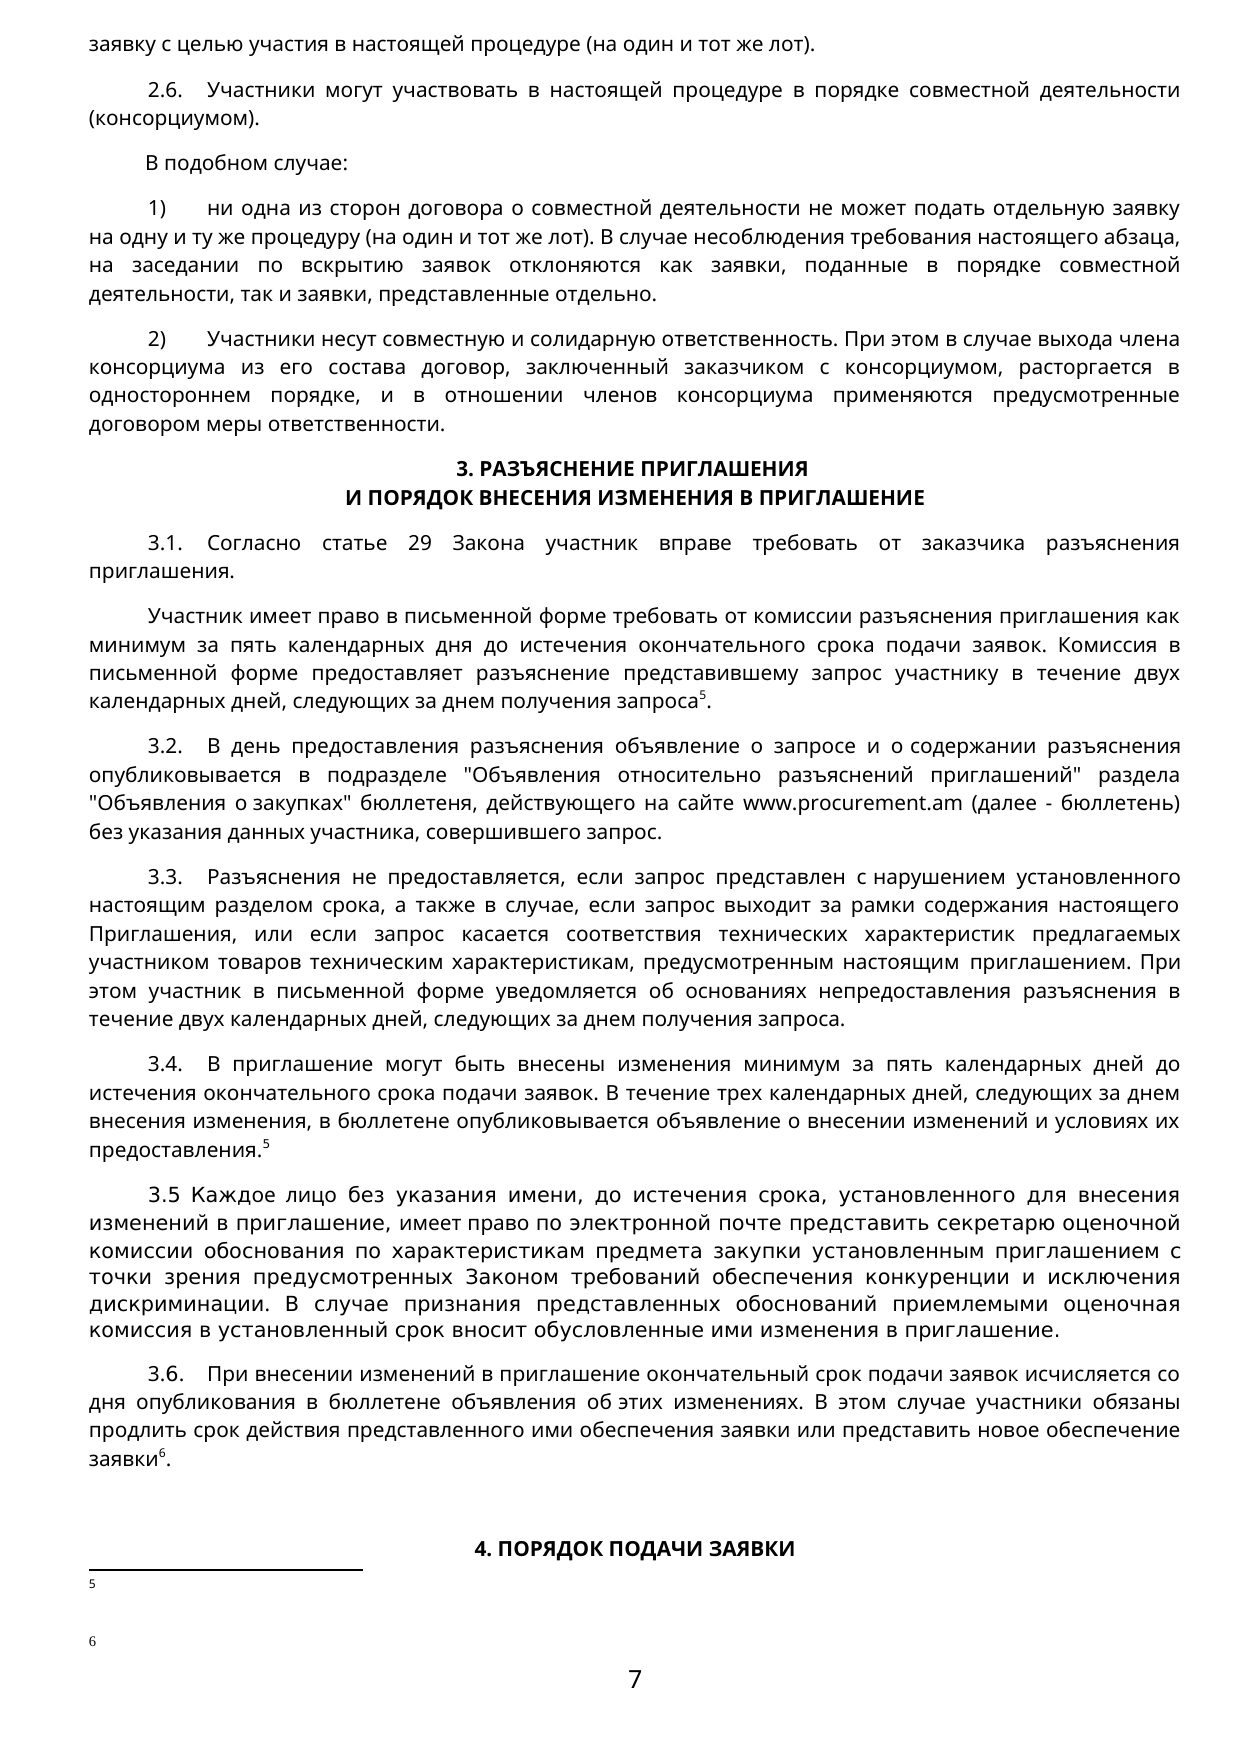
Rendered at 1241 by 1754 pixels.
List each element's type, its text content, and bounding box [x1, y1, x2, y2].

text 2) Участники несут совместную и солидарную ответственность. При этом в случае выхода члена консорциума из его состава договор, заключенный заказчиком с консорциумом, расторгается в одностороннем порядке, и в отношении членов консорциума применяются предусмотренные договором меры ответственности. [89, 324, 1181, 437]
text 3.5 Каждое лицо без указания имени, до истечения срока, установленного для внесения изменений в приглашение, имеет право по электронной почте представить секретарю оценочной комиссии обоснования по характеристикам предмета закупки установленным приглашением с точки зрения предусмотренных Законом требований обеспечения конкуренции и исключения дискриминации. В случае признания представленных обоснований приемлемыми оценочная комиссия в установленный срок вносит обусловленные ими изменения в приглашение. [89, 1180, 1181, 1342]
text 3.6. При внесении изменений в приглашение окончательный срок подачи заявок исчисляется со дня опубликования в бюллетене объявления об этих изменениях. В этом случае участники обязаны продлить срок действия представленного ими обеспечения заявки или представить новое обеспечение заявки6. [89, 1359, 1181, 1472]
text 3.2. В день предоставления разъяснения объявление о запросе и о содержании разъяснения опубликовывается в подразделе "Объявления относительно разъяснений приглашений" раздела "Объявления о закупках" бюллетеня, действующего на сайте www.procurement.am (далее - бюллетень) без указания данных участника, совершившего запрос. [89, 732, 1181, 845]
text В подобном случае: [89, 148, 1181, 177]
text Участник имеет право в письменной форме требовать от комиссии разъяснения приглашения как минимум за пять календарных дня до истечения окончательного срока подачи заявок. Комиссия в письменной форме предоставляет разъяснение представившему запрос участнику в течение двух календарных дней, следующих за днем получения запроса5. [89, 601, 1181, 715]
text 4. ПОРЯДОК ПОДАЧИ ЗАЯВКИ [89, 1534, 1181, 1563]
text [89, 29, 1181, 58]
text 2.6. Участники могут участвовать в настоящей процедуре в порядке совместной деятельности (консорциумом). [89, 75, 1181, 132]
text 3.1. Согласно статье 29 Закона участник вправе требовать от заказчика разъяснения приглашения. [89, 528, 1181, 584]
text 3.3. Разъяснения не предоставляется, если запрос представлен с нарушением установленного настоящим разделом срока, а также в случае, если запрос выходит за рамки содержания настоящего Приглашения, или если запрос касается соответствия технических характеристик предлагаемых участником товаров техническим характеристикам, предусмотренным настоящим приглашением. При этом участник в письменной форме уведомляется об основаниях непредоставления разъяснения в течение двух календарных дней, следующих за днем получения запроса. [89, 862, 1181, 1033]
text 3. РАЗЪЯСНЕНИЕ ПРИГЛАШЕНИЯ И ПОРЯДОК ВНЕСЕНИЯ ИЗМЕНЕНИЯ В ПРИГЛАШЕНИЕ [89, 454, 1181, 511]
text 1) ни одна из сторон договора о совместной деятельности не может подать отдельную заявку на одну и ту же процедуру (на один и тот же лот). В случае несоблюдения требования настоящего абзаца, на заседании по вскрытию заявок отклоняются как заявки, поданные в порядке совместной деятельности, так и заявки, представленные отдельно. [89, 193, 1181, 307]
text 3.4. В приглашение могут быть внесены изменения минимум за пять календарных дней до истечения окончательного срока подачи заявок. В течение трех календарных дней, следующих за днем внесения изменения, в бюллетене опубликовывается объявление о внесении изменений и условиях их предоставления.5 [89, 1049, 1181, 1163]
